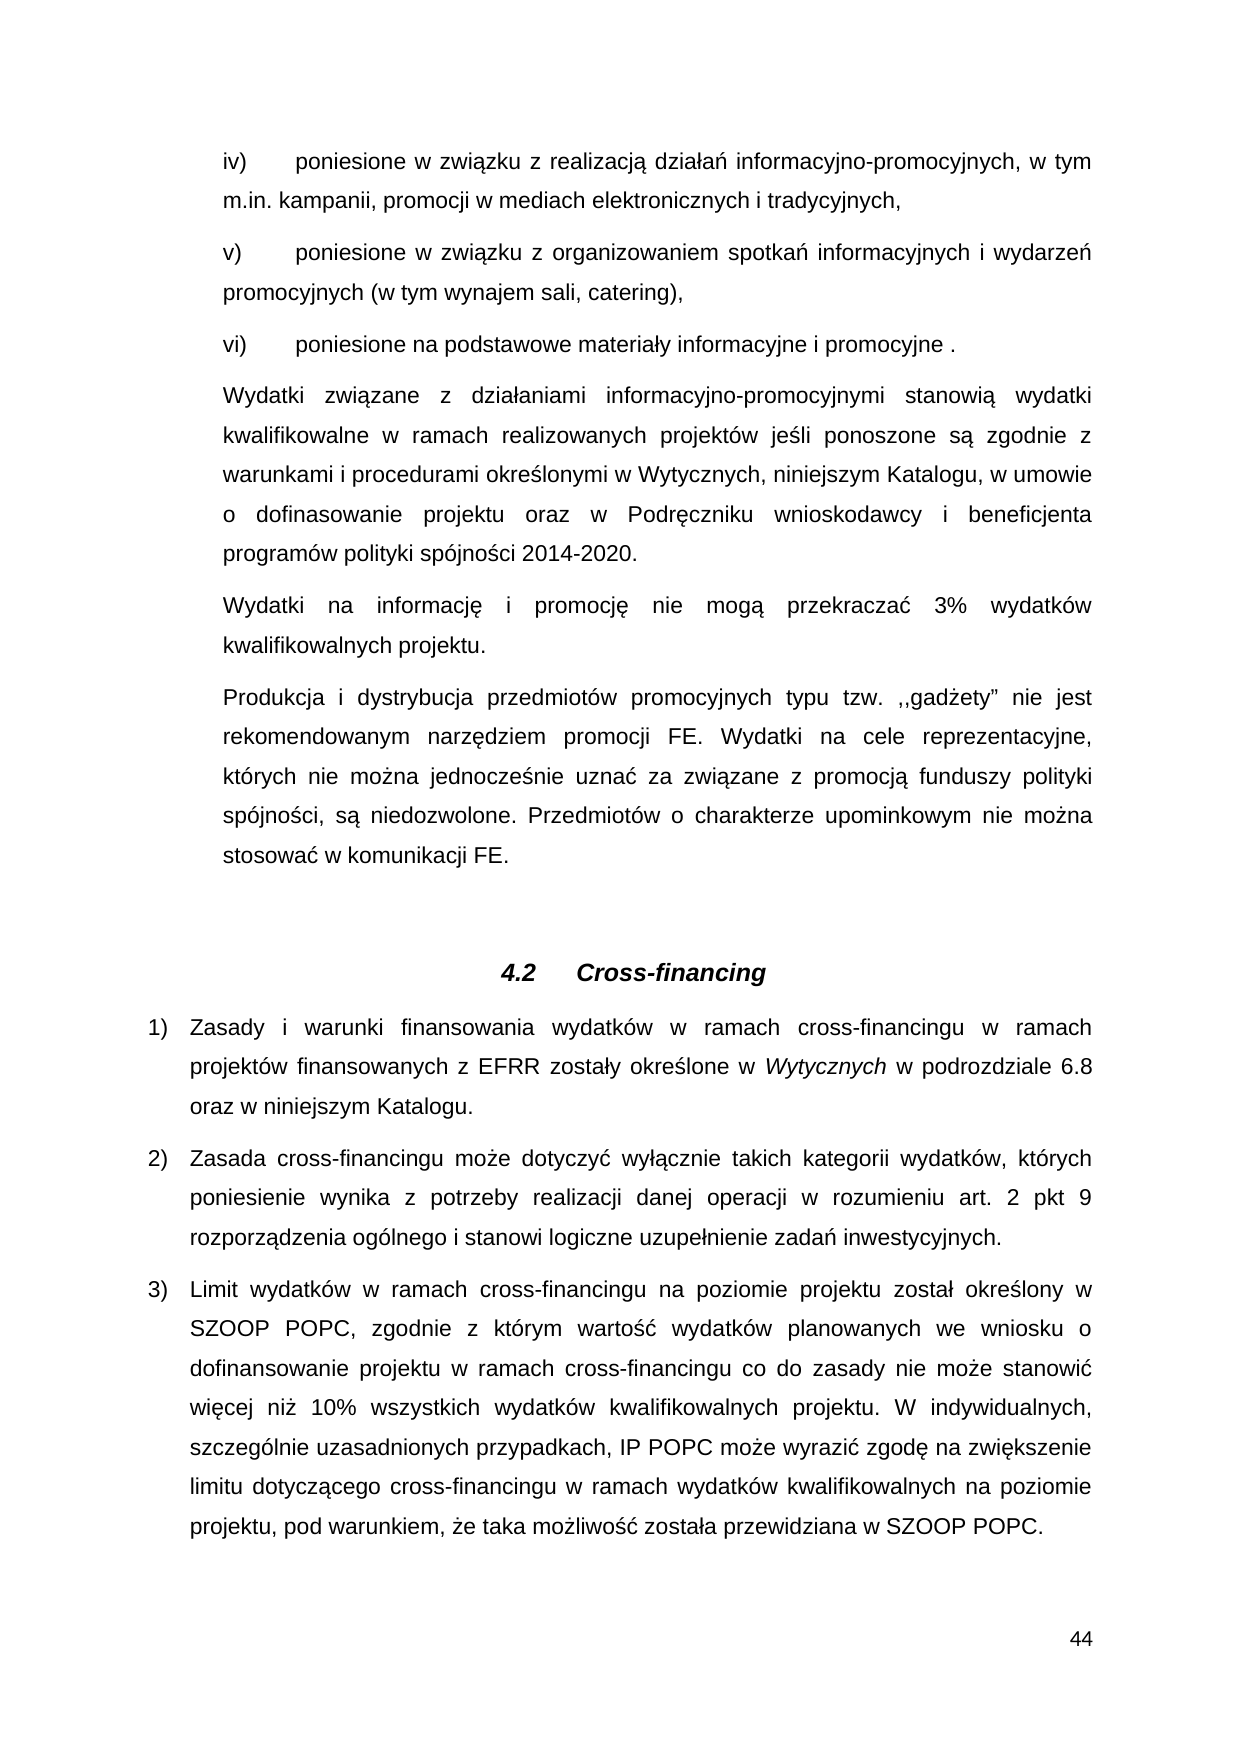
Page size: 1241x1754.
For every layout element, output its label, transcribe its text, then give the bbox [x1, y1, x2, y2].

list Limit wydatków w ramach cross-financingu na poziomie projektu został określony w SZOOP POPC, zgodnie z którym wartość wydatków planowanych we wniosku o dofinansowanie projektu w ramach cross-financingu co do zasady nie może stanowić więcej niż 10% wszystkich wydatków kwalifikowalnych projektu. W indywidualnych, szczególnie uzasadnionych przypadkach, IP POPC może wyrazić zgodę na zwiększenie limitu dotyczącego cross-financingu w ramach wydatków kwalifikowalnych na poziomie projektu, pod warunkiem, że taka możliwość została przewidziana w SZOOP POPC. [148, 1276, 1093, 1539]
list Zasada cross-financingu może dotyczyć wyłącznie takich kategorii wydatków, których poniesienie wynika z potrzeby realizacji danej operacji w rozumieniu art. 2 pkt 9 rozporządzenia ogólnego i stanowi logiczne uzupełnienie zadań inwestycyjnych. [148, 1145, 1093, 1250]
text Produkcja i dystrybucja przedmiotów promocyjnych typu tzw. ,,gadżety” nie jest rekomendowanym narzędziem promocji FE. Wydatki na cele reprezentacyjne, których nie można jednocześnie uznać za związane z promocją funduszy polityki spójności, są niedozwolone. Przedmiotów o charakterze upominkowym nie można stosować w komunikacji FE. [223, 684, 1093, 868]
text v) poniesione w związku z organizowaniem spotkań informacyjnych i wydarzeń promocyjnych (w tym wynajem sali, catering), [223, 239, 1093, 305]
text iv) poniesione w związku z realizacją działań informacyjno-promocyjnych, w tym m.in. kampanii, promocji w mediach elektronicznych i tradycyjnych, [223, 148, 1093, 213]
text Wydatki na informację i promocję nie mogą przekraczać 3% wydatków kwalifikowalnych projektu. [223, 592, 1093, 658]
list Zasady i warunki finansowania wydatków w ramach cross-financingu w ramach projektów finansowanych z EFRR zostały określone w Wytycznych w podrozdziale 6.8 oraz w niniejszym Katalogu. [148, 1014, 1093, 1119]
text Wydatki związane z działaniami informacyjno-promocyjnymi stanowią wydatki kwalifikowalne w ramach realizowanych projektów jeśli ponoszone są zgodnie z warunkami i procedurami określonymi w Wytycznych, niniejszym Katalogu, w umowie o dofinasowanie projektu oraz w Podręczniku wnioskodawcy i beneficjenta programów polityki spójności 2014-2020. [223, 382, 1093, 567]
text vi) poniesione na podstawowe materiały informacyjne i promocyjne . [223, 331, 1093, 357]
subtitle Cross-financing [177, 958, 1093, 987]
